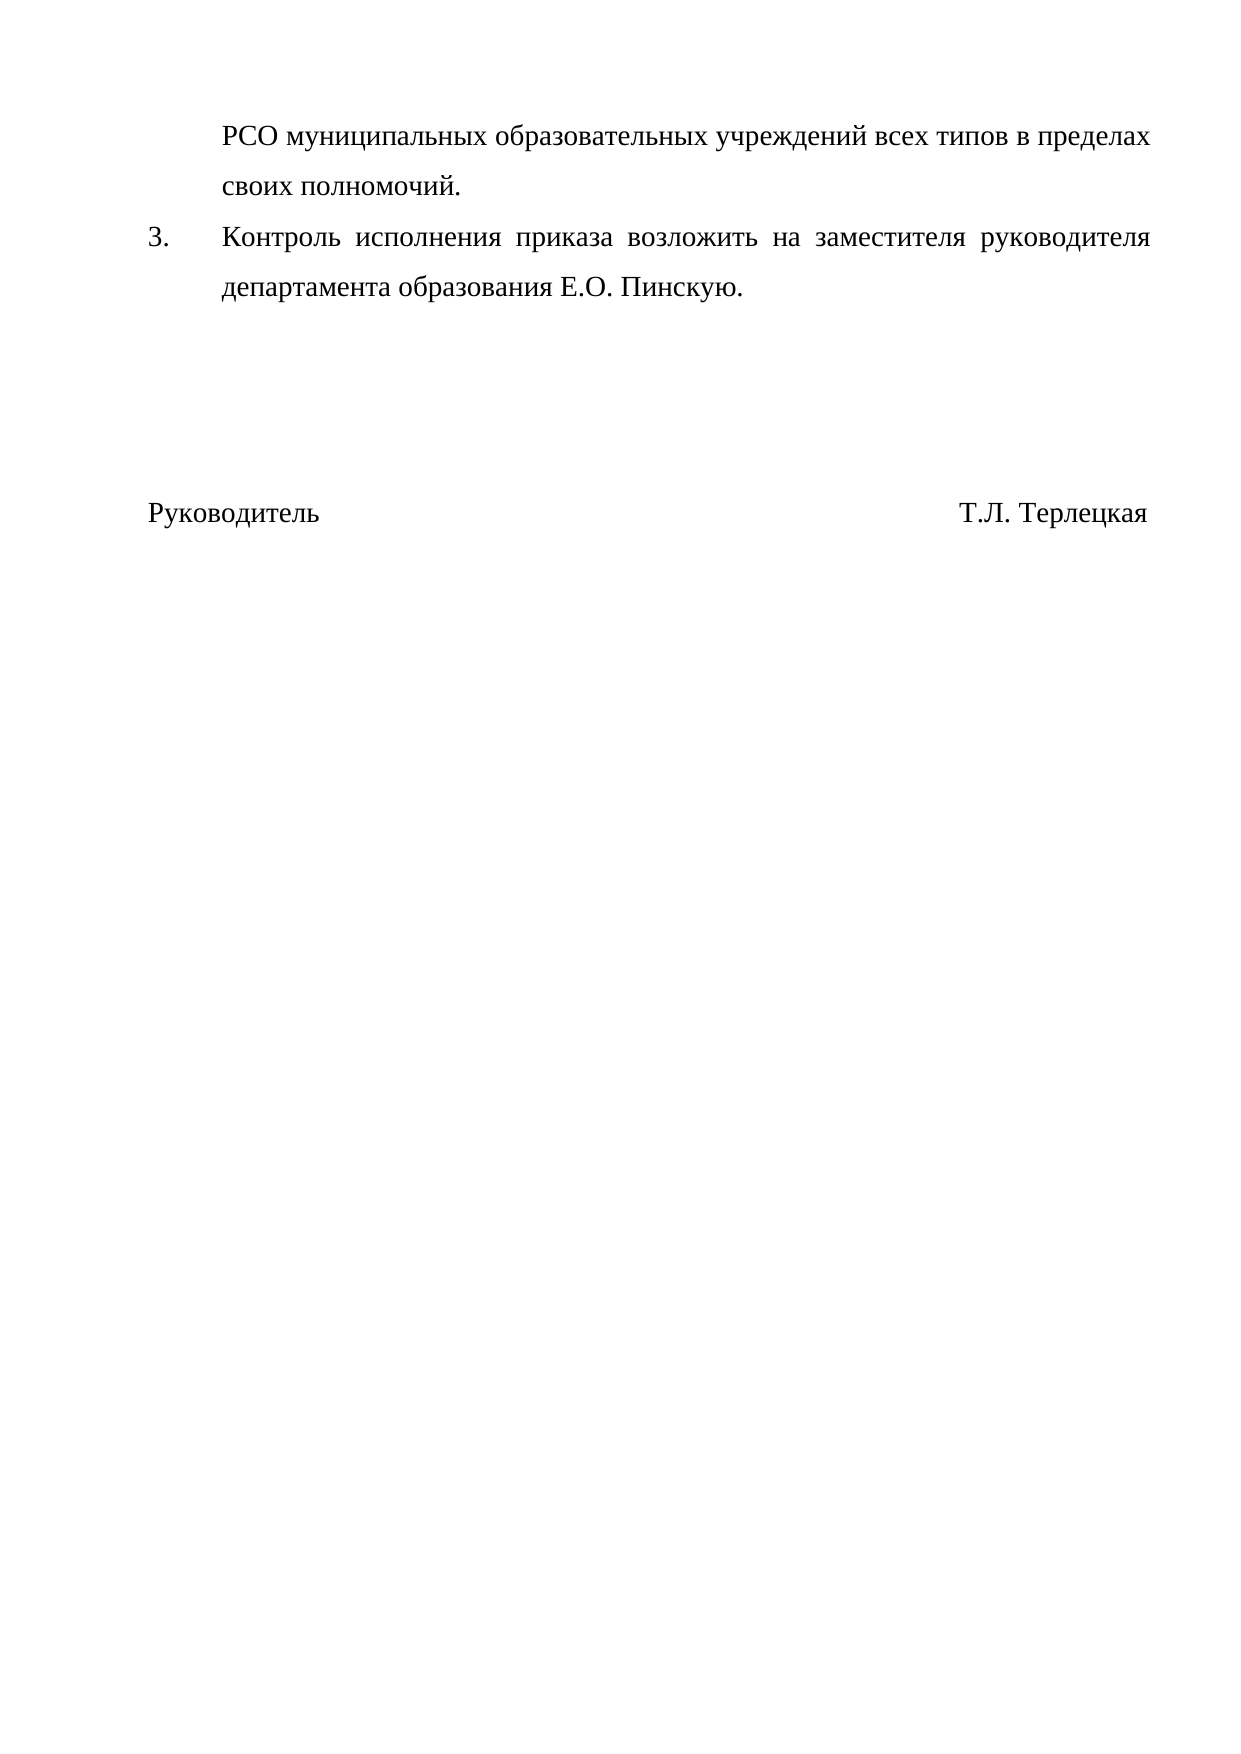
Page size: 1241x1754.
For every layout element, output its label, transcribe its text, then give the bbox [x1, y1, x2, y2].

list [148, 118, 1152, 202]
text Руководитель Т.Л. Терлецкая [148, 495, 1152, 528]
list Контроль исполнения приказа возложить на заместителя руководителя департамента образования Е.О. Пинскую. [148, 219, 1152, 303]
